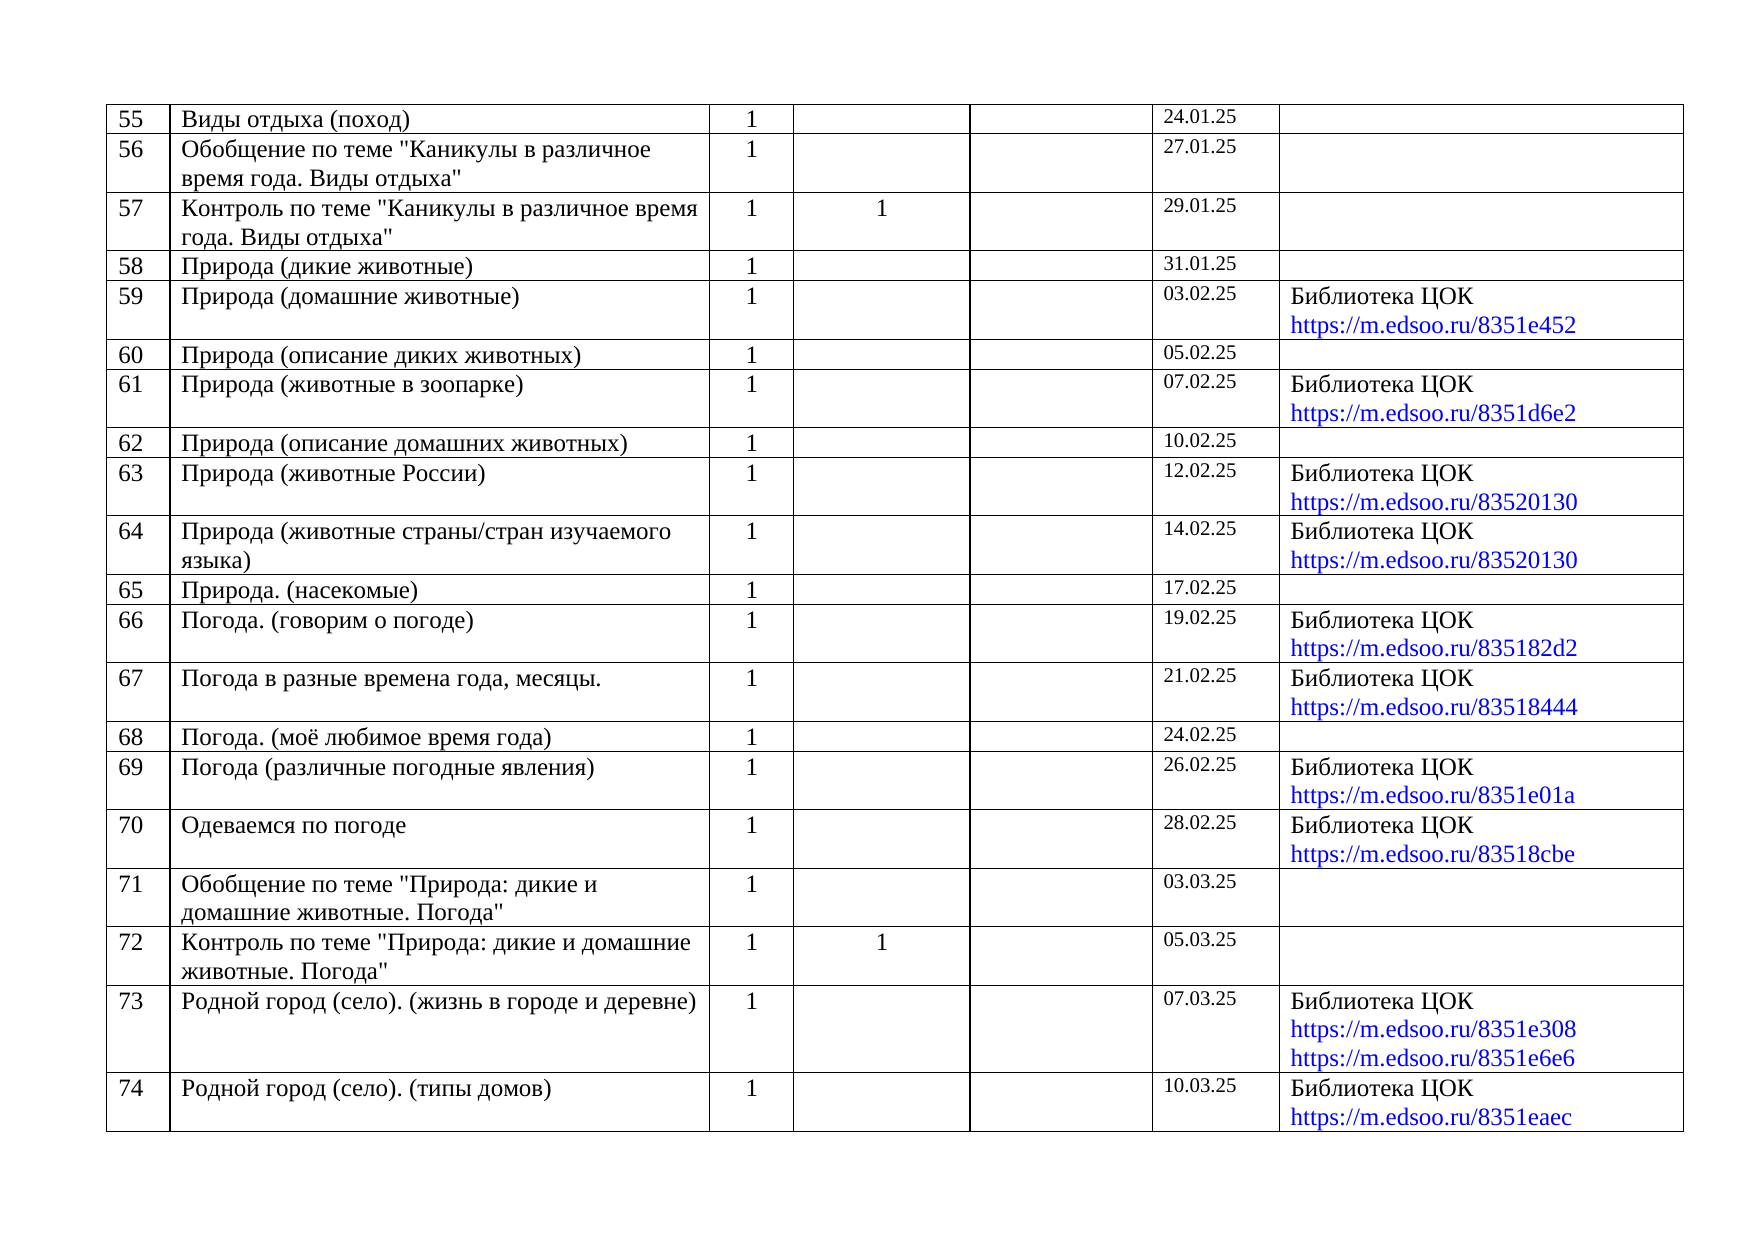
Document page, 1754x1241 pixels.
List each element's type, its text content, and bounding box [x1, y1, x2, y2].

table_cell Виды отдыха (поход) [171, 105, 709, 133]
table_cell [794, 986, 969, 1072]
table_cell 62 [107, 428, 169, 457]
table_cell 61 [107, 370, 169, 427]
table_cell Обобщение по теме "Природа: дикие и домашние животные. Погода" [171, 869, 709, 926]
table_cell 71 [107, 869, 169, 926]
table_cell 66 [107, 605, 169, 662]
table_cell [971, 1073, 1152, 1131]
table_cell Библиотека ЦОК https://m.edsoo.ru/83518444 [1280, 663, 1683, 721]
table_cell 19.02.25 [1153, 605, 1279, 662]
table_cell Контроль по теме "Природа: дикие и домашние животные. Погода" [171, 927, 709, 985]
table_cell Природа (животные страны/стран изучаемого языка) [171, 516, 709, 574]
table_cell Библиотека ЦОК https://m.edsoo.ru/83520130 [1280, 458, 1683, 515]
table_cell 1 [710, 193, 793, 250]
table_cell 64 [107, 516, 169, 574]
table_cell 1 [710, 869, 793, 926]
table_cell [1280, 134, 1683, 192]
table_cell [971, 575, 1152, 604]
table_cell 03.02.25 [1153, 281, 1279, 339]
table_cell [1280, 575, 1683, 604]
table_cell 1 [710, 281, 793, 339]
table_cell Природа (животные в зоопарке) [171, 370, 709, 427]
table_cell 12.02.25 [1153, 458, 1279, 515]
table_cell [794, 810, 969, 868]
table_cell 55 [107, 105, 169, 133]
table_cell 1 [710, 428, 793, 457]
table_cell [971, 516, 1152, 574]
table_cell 31.01.25 [1153, 251, 1279, 280]
table_cell [1280, 869, 1683, 926]
table_cell 17.02.25 [1153, 575, 1279, 604]
table_cell [971, 605, 1152, 662]
table_cell 10.03.25 [1153, 1073, 1279, 1131]
table_cell Библиотека ЦОК https://m.edsoo.ru/835182d2 [1280, 605, 1683, 662]
table_cell 1 [710, 575, 793, 604]
table_cell 1 [710, 105, 793, 133]
table_cell 27.01.25 [1153, 134, 1279, 192]
table_cell Природа. (насекомые) [171, 575, 709, 604]
table_cell 1 [710, 251, 793, 280]
table_cell Библиотека ЦОК https://m.edsoo.ru/8351d6e2 [1280, 370, 1683, 427]
table_cell 05.03.25 [1153, 927, 1279, 985]
table_cell Погода. (моё любимое время года) [171, 722, 709, 751]
table_cell 1 [710, 516, 793, 574]
table_cell Природа (дикие животные) [171, 251, 709, 280]
table_cell 1 [710, 927, 793, 985]
table_cell [1280, 105, 1683, 133]
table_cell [171, 1073, 709, 1131]
table_cell Природа (описание диких животных) [171, 340, 709, 368]
table_cell [794, 722, 969, 751]
table_cell [1280, 722, 1683, 751]
table_cell Природа (животные России) [171, 458, 709, 515]
table_cell Одеваемся по погоде [171, 810, 709, 868]
table_cell Погода. (говорим о погоде) [171, 605, 709, 662]
table_cell Погода в разные времена года, месяцы. [171, 663, 709, 721]
table_cell 03.03.25 [1153, 869, 1279, 926]
table_cell [971, 927, 1152, 985]
table_cell 65 [107, 575, 169, 604]
table_cell [971, 193, 1152, 250]
table_cell Библиотека ЦОК https://m.edsoo.ru/8351e01a [1280, 752, 1683, 809]
table_cell [971, 370, 1152, 427]
table_cell 57 [107, 193, 169, 250]
table_cell 74 [107, 1073, 169, 1131]
table_cell 70 [107, 810, 169, 868]
table_cell 05.02.25 [1153, 340, 1279, 368]
table_cell 69 [107, 752, 169, 809]
table_cell [971, 986, 1152, 1072]
table_cell Библиотека ЦОК https://m.edsoo.ru/83518cbe [1280, 810, 1683, 868]
table_cell [794, 575, 969, 604]
table_cell [794, 340, 969, 368]
table_cell 68 [107, 722, 169, 751]
table_cell 1 [710, 370, 793, 427]
table_cell Контроль по теме "Каникулы в различное время года. Виды отдыха" [171, 193, 709, 250]
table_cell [1280, 1073, 1683, 1131]
table_cell Погода (различные погодные явления) [171, 752, 709, 809]
table_cell 1 [794, 193, 969, 250]
table_cell [971, 428, 1152, 457]
table_cell [971, 810, 1152, 868]
table_cell 1 [710, 810, 793, 868]
table_cell [971, 134, 1152, 192]
table_cell [794, 370, 969, 427]
table_cell 29.01.25 [1153, 193, 1279, 250]
table_cell Природа (описание домашних животных) [171, 428, 709, 457]
table_cell [794, 134, 969, 192]
table_cell [971, 251, 1152, 280]
table_cell 73 [107, 986, 169, 1072]
table_cell 56 [107, 134, 169, 192]
table_cell [1280, 428, 1683, 457]
table_cell Библиотека ЦОК https://m.edsoo.ru/8351e452 [1280, 281, 1683, 339]
table_cell [971, 722, 1152, 751]
table_cell 1 [794, 927, 969, 985]
table_cell Библиотека ЦОК https://m.edsoo.ru/83520130 [1280, 516, 1683, 574]
table_cell [794, 663, 969, 721]
table_cell 07.03.25 [1153, 986, 1279, 1072]
table_cell 1 [710, 1073, 793, 1131]
table_cell 24.01.25 [1153, 105, 1279, 133]
table_cell Родной город (село). (жизнь в городе и деревне) [171, 986, 709, 1072]
table_cell [794, 869, 969, 926]
table_cell [971, 340, 1152, 368]
table_cell [1280, 927, 1683, 985]
table_cell [1280, 251, 1683, 280]
table_cell [794, 428, 969, 457]
table_cell [971, 458, 1152, 515]
table_cell [794, 605, 969, 662]
table_cell [794, 458, 969, 515]
table_cell [971, 752, 1152, 809]
table_cell [794, 105, 969, 133]
table_cell 1 [710, 458, 793, 515]
table_cell 14.02.25 [1153, 516, 1279, 574]
table_cell 63 [107, 458, 169, 515]
table_cell 24.02.25 [1153, 722, 1279, 751]
table_cell Обобщение по теме "Каникулы в различное время года. Виды отдыха" [171, 134, 709, 192]
table_cell 1 [710, 134, 793, 192]
table_cell [794, 281, 969, 339]
table_cell [1280, 193, 1683, 250]
table_cell 1 [710, 663, 793, 721]
table_cell 21.02.25 [1153, 663, 1279, 721]
table_cell [1280, 340, 1683, 368]
table_cell [971, 105, 1152, 133]
table_cell 1 [710, 986, 793, 1072]
table_cell 72 [107, 927, 169, 985]
table_cell [794, 251, 969, 280]
table_cell 28.02.25 [1153, 810, 1279, 868]
table_cell [971, 281, 1152, 339]
table_cell 10.02.25 [1153, 428, 1279, 457]
table_cell 1 [710, 752, 793, 809]
table_cell 1 [710, 722, 793, 751]
table_cell 26.02.25 [1153, 752, 1279, 809]
table_cell 67 [107, 663, 169, 721]
table_cell 1 [710, 605, 793, 662]
table_cell 58 [107, 251, 169, 280]
table_cell [794, 516, 969, 574]
table_cell 1 [710, 340, 793, 368]
table_cell Природа (домашние животные) [171, 281, 709, 339]
table_cell [794, 752, 969, 809]
table_cell [971, 663, 1152, 721]
table_cell Библиотека ЦОК https://m.edsoo.ru/8351e308 https://m.edsoo.ru/8351e6e6 [1280, 986, 1683, 1072]
table_cell [794, 1073, 969, 1131]
table_cell 59 [107, 281, 169, 339]
table_cell [971, 869, 1152, 926]
table_cell 60 [107, 340, 169, 368]
table_cell 07.02.25 [1153, 370, 1279, 427]
